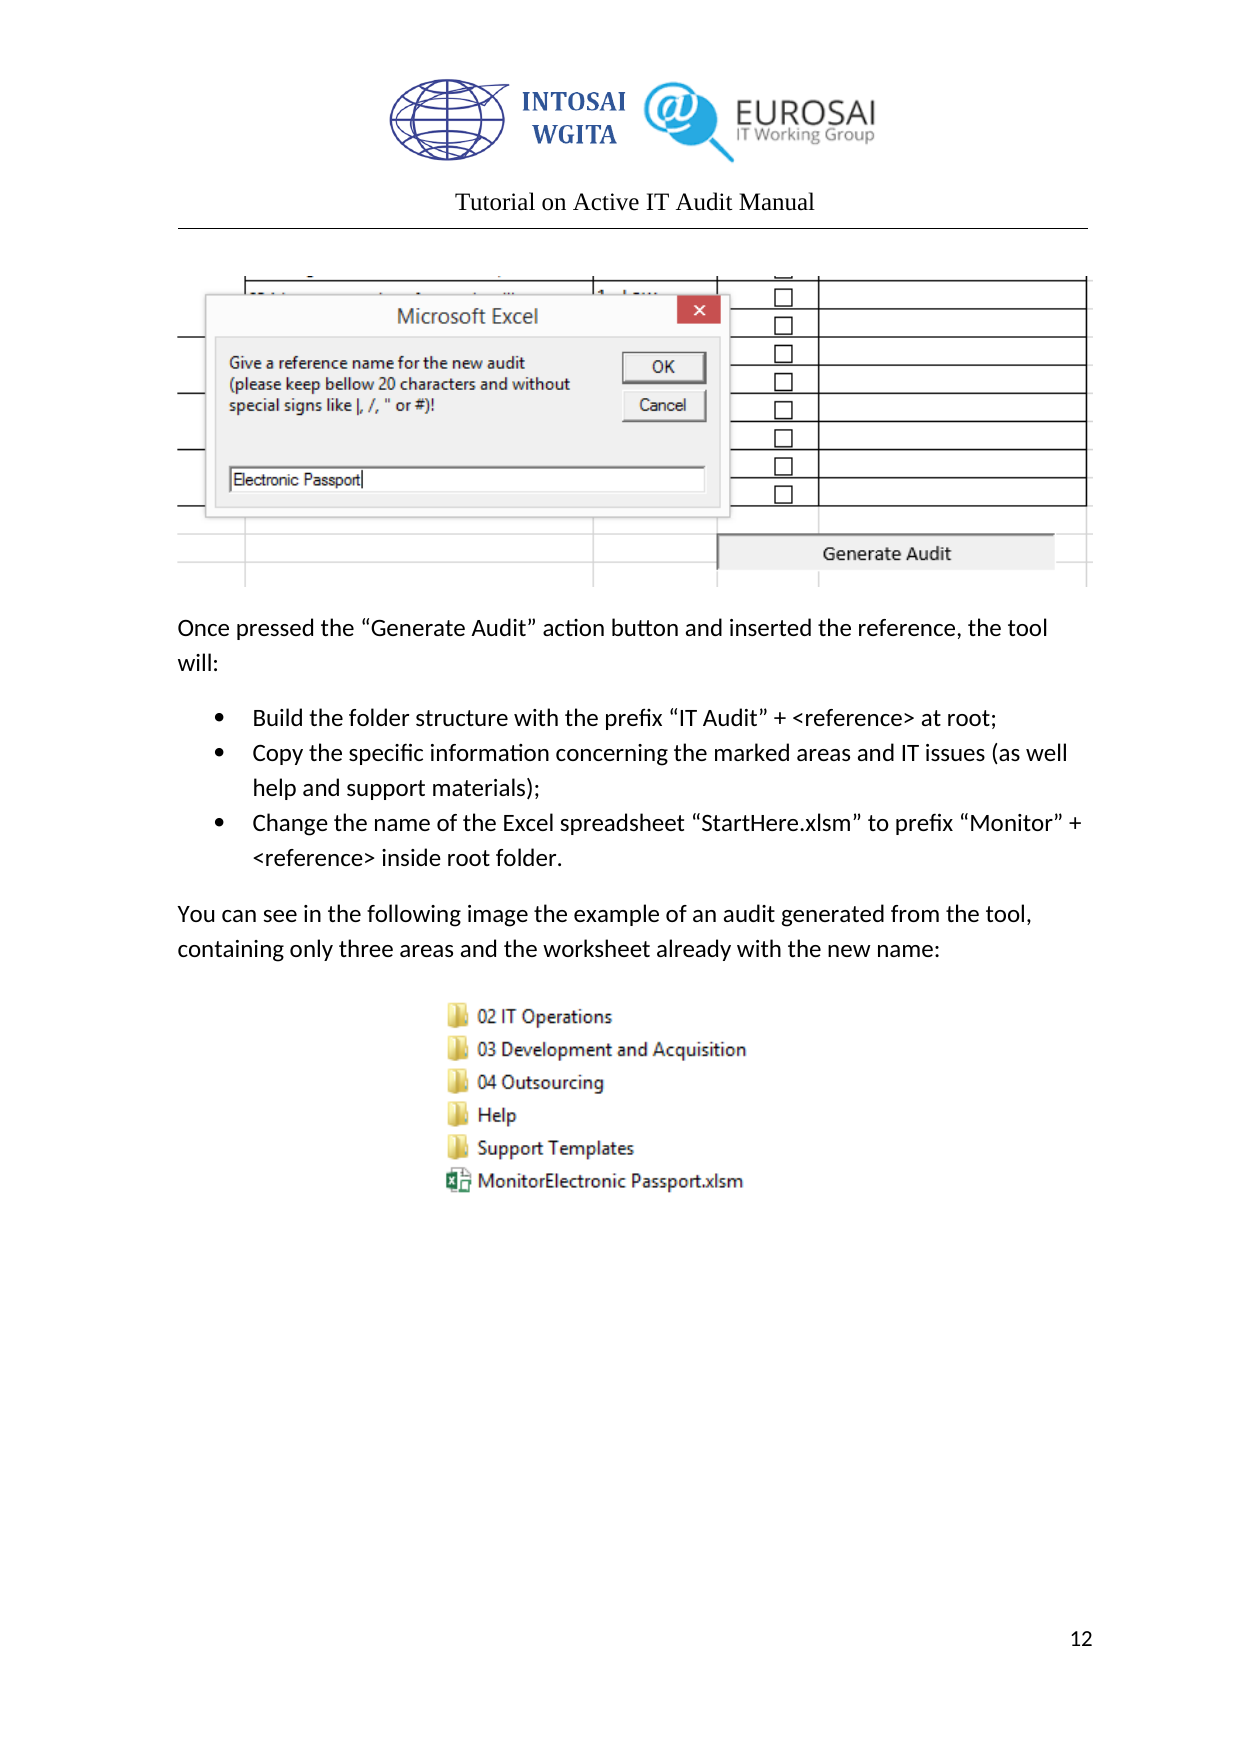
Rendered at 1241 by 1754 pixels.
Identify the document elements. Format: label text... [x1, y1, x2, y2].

text Once pressed the “Generate Audit” action button and inserted the reference, the tool will: [177, 612, 1092, 677]
picture [434, 989, 836, 1216]
text You can see in the following image the example of an audit generated from the tool, containing only three areas and the worksheet already with the new name: [177, 898, 1092, 964]
list Build the folder structure with the prefix “IT Audit” + <reference> at root; [215, 702, 1092, 733]
list Copy the specific information concerning the marked areas and IT issues (as well help and support materials); [215, 737, 1092, 803]
picture [177, 276, 1093, 587]
list Change the name of the Excel spreadsheet “StartHere.xlsm” to prefix “Monitor” + <reference> inside root folder. [215, 807, 1092, 873]
picture [382, 73, 887, 166]
